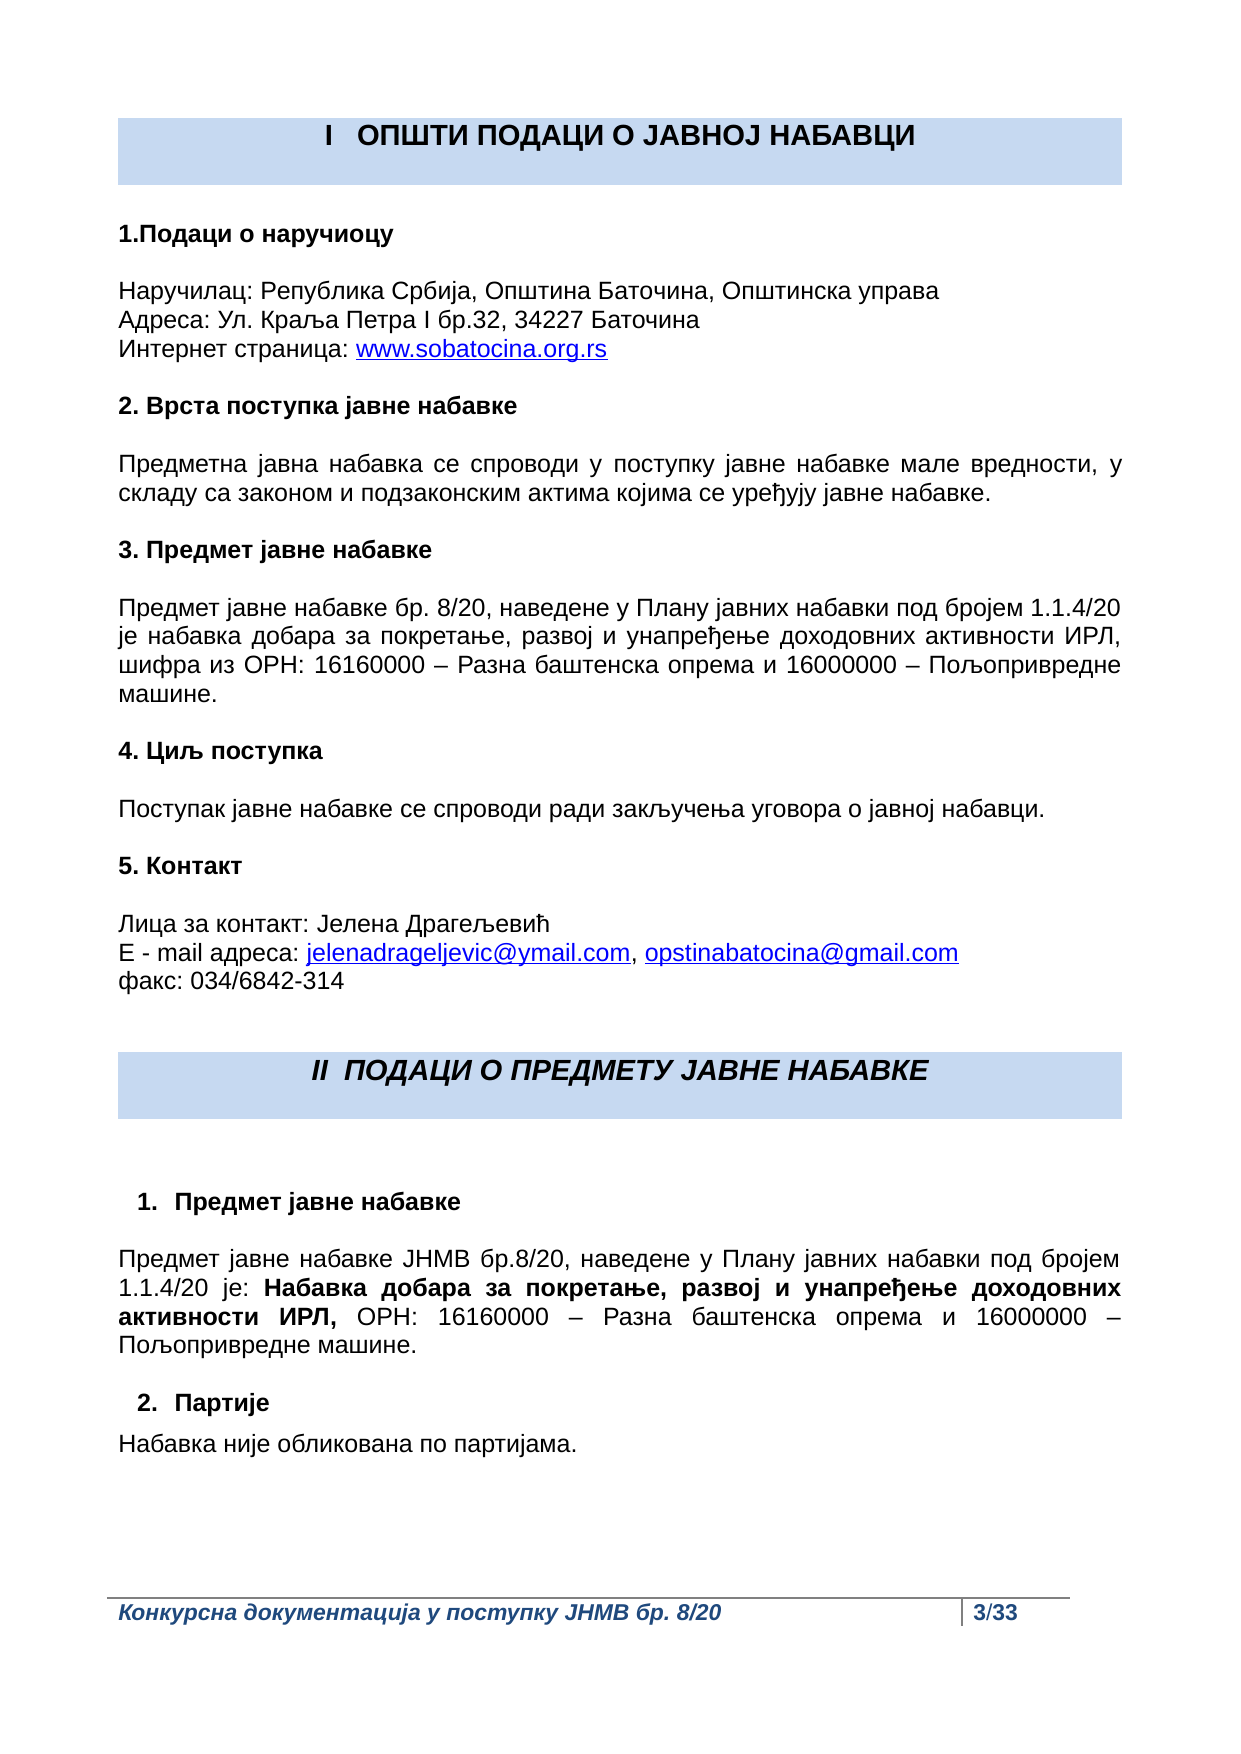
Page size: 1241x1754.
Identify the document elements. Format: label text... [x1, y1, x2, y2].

text 1.Подаци о наручиоцу [118, 219, 1122, 247]
text Интернет страница: www.sobatocina.org.rs [118, 334, 1122, 362]
text Поступак јавне набавке се спроводи ради закључења уговора о јавној набавци. [118, 794, 1122, 822]
text Предмет јавне набавке ЈНМВ бр.8/20, наведене у Плану јавних набавки под бројем 1.1.4/20 је: Набавка добара за покретање, развој и унапређење доходовних активности ИРЛ, OРН: 16160000 – Разна баштенска опрема и 16000000 – Пољопривредне машине. [118, 1244, 1122, 1359]
text 3. Предмет јавне набавке [118, 535, 1122, 564]
text Е - mail адреса: jelenadrageljevic@ymail.com, opstinabatocina@gmail.com [118, 937, 1122, 966]
text Лица за контакт: Јелена Драгељевић [118, 909, 1122, 937]
text I ОПШТИ ПОДАЦИ О ЈАВНОЈ НАБАВЦИ [118, 118, 1122, 152]
text факс: 034/6842-314 [118, 966, 1122, 995]
text 2. Врста поступка јавне набавке [118, 391, 1122, 420]
text Предмет јавне набавке бр. 8/20, наведене у Плану јавних набавки под бројем 1.1.4/20 је набавка добара за покретање, развој и унапређење доходовних активности ИРЛ, шифра из ОРН: 16160000 – Разна баштенска опрема и 16000000 – Пољопривредне машине. [118, 592, 1122, 707]
text Набавка није обликована по партијама. [118, 1429, 1122, 1458]
text Предметна јавна набавка се спроводи у поступку јавне набавке мале вредности, у складу са законом и подзаконским актима којима се уређују јавне набавке. [118, 449, 1122, 506]
list Предмет јавне набавке [137, 1187, 1122, 1215]
list Партије [137, 1388, 1122, 1417]
text II ПОДАЦИ О ПРЕДМЕТУ ЈАВНЕ НАБАВКЕ [118, 1052, 1122, 1086]
text 5. Контакт [118, 851, 1122, 880]
text Адреса: Ул. Краља Петра I бр.32, 34227 Баточина [118, 305, 1122, 334]
text Наручилац: Република Србија, Општина Баточина, Општинска управа [118, 276, 1122, 305]
text 4. Циљ поступка [118, 736, 1122, 765]
